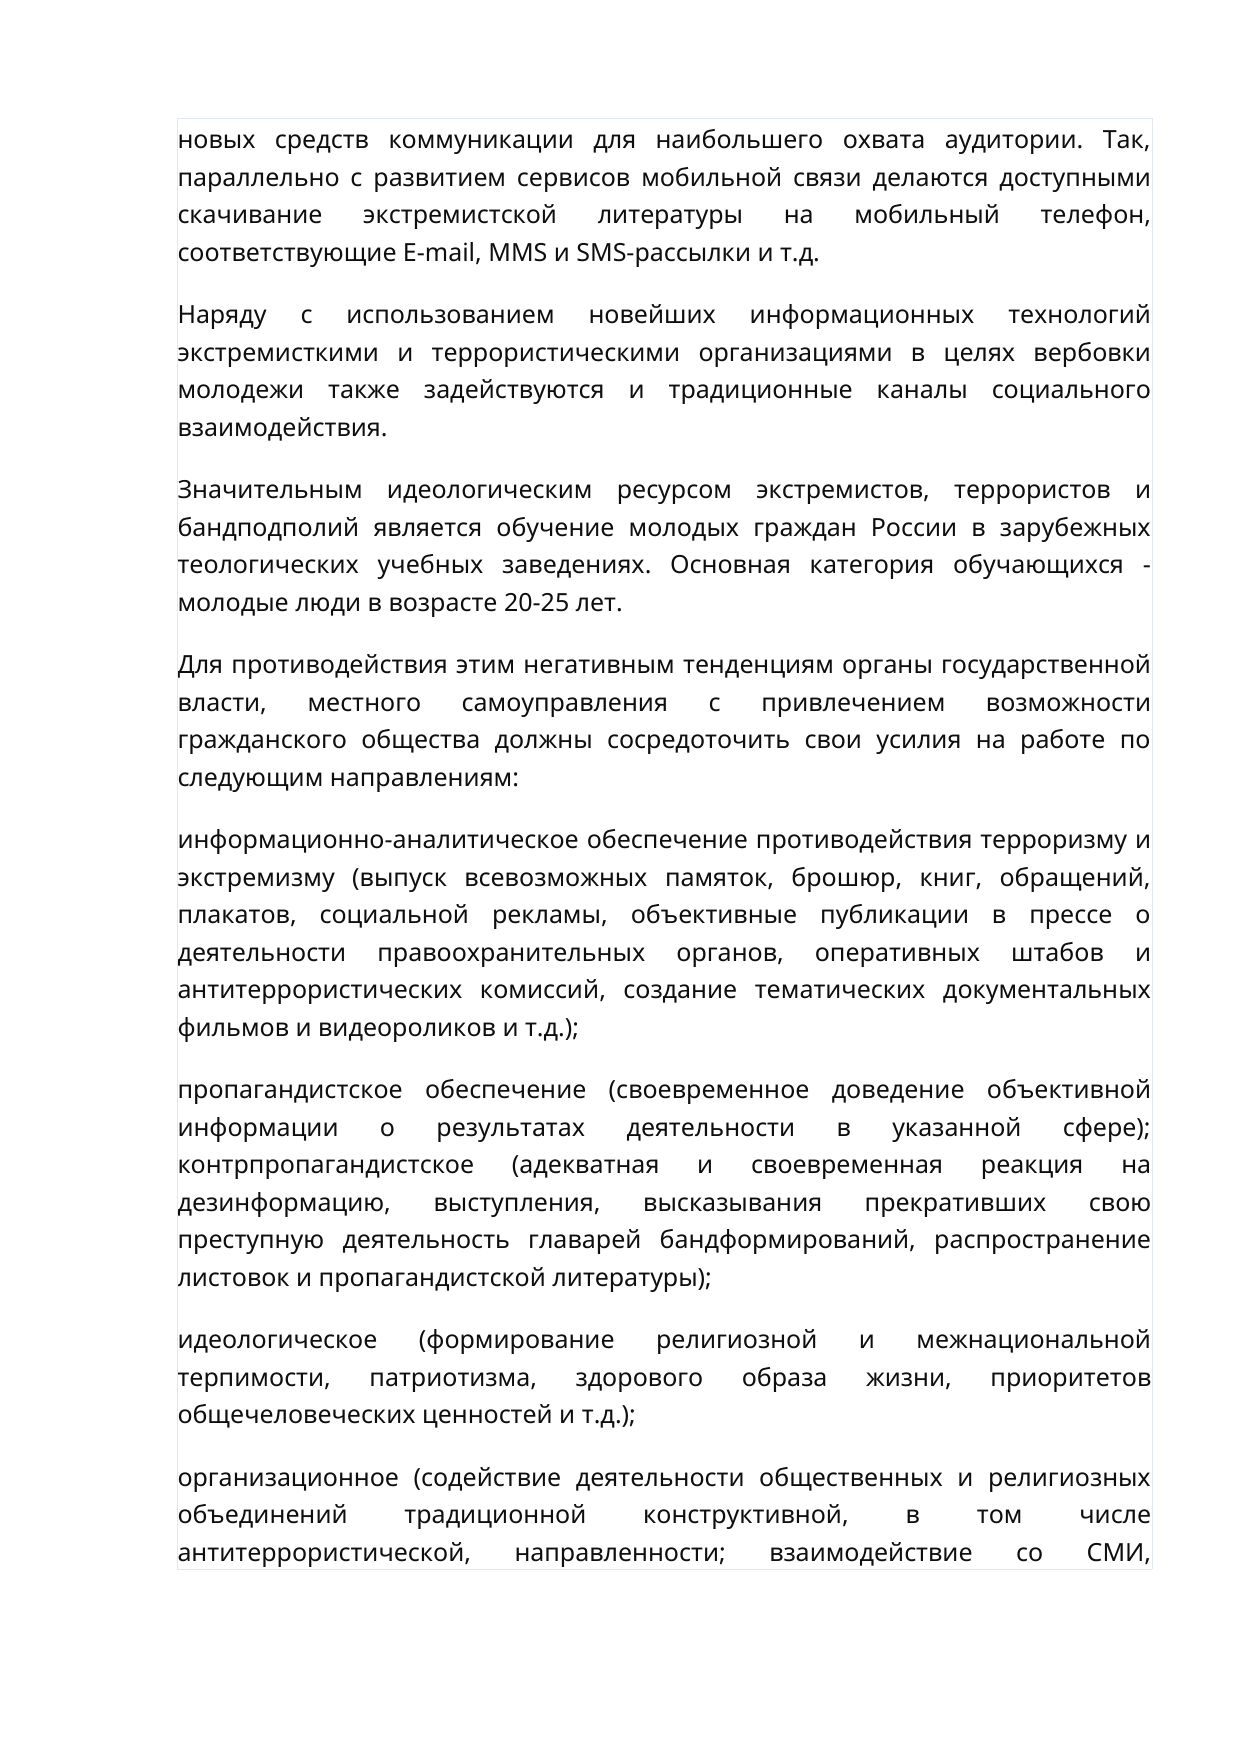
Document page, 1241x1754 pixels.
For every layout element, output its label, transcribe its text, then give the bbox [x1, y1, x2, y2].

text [178, 119, 1152, 269]
text пропагандистское обеспечение (своевременное доведение объективной информации о результатах деятельности в указанной сфере); контрпропагандистское (адекватная и своевременная реакция на дезинформацию, выступления, высказывания прекративших свою преступную деятельность главарей бандформирований, распространение листовок и пропагандистской литературы); [178, 1068, 1152, 1294]
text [178, 1456, 1152, 1569]
text информационно-аналитическое обеспечение противодействия терроризму и экстремизму (выпуск всевозможных памяток, брошюр, книг, обращений, плакатов, социальной рекламы, объективные публикации в прессе о деятельности правоохранительных органов, оперативных штабов и антитеррористических комиссий, создание тематических документальных фильмов и видеороликов и т.д.); [178, 818, 1152, 1044]
text Значительным идеологическим ресурсом экстремистов, террористов и бандподполий является обучение молодых граждан России в зарубежных теологических учебных заведениях. Основная категория обучающихся - молодые люди в возрасте 20-25 лет. [178, 468, 1152, 619]
text Для противодействия этим негативным тенденциям органы государственной власти, местного самоуправления с привлечением возможности гражданского общества должны сосредоточить свои усилия на работе по следующим направлениям: [178, 643, 1152, 794]
text идеологическое (формирование религиозной и межнациональной терпимости, патриотизма, здорового образа жизни, приоритетов общечеловеческих ценностей и т.д.); [178, 1318, 1152, 1431]
text Наряду с использованием новейших информационных технологий экстремисткими и террористическими организациями в целях вербовки молодежи также задействуются и традиционные каналы социального взаимодействия. [178, 293, 1152, 444]
